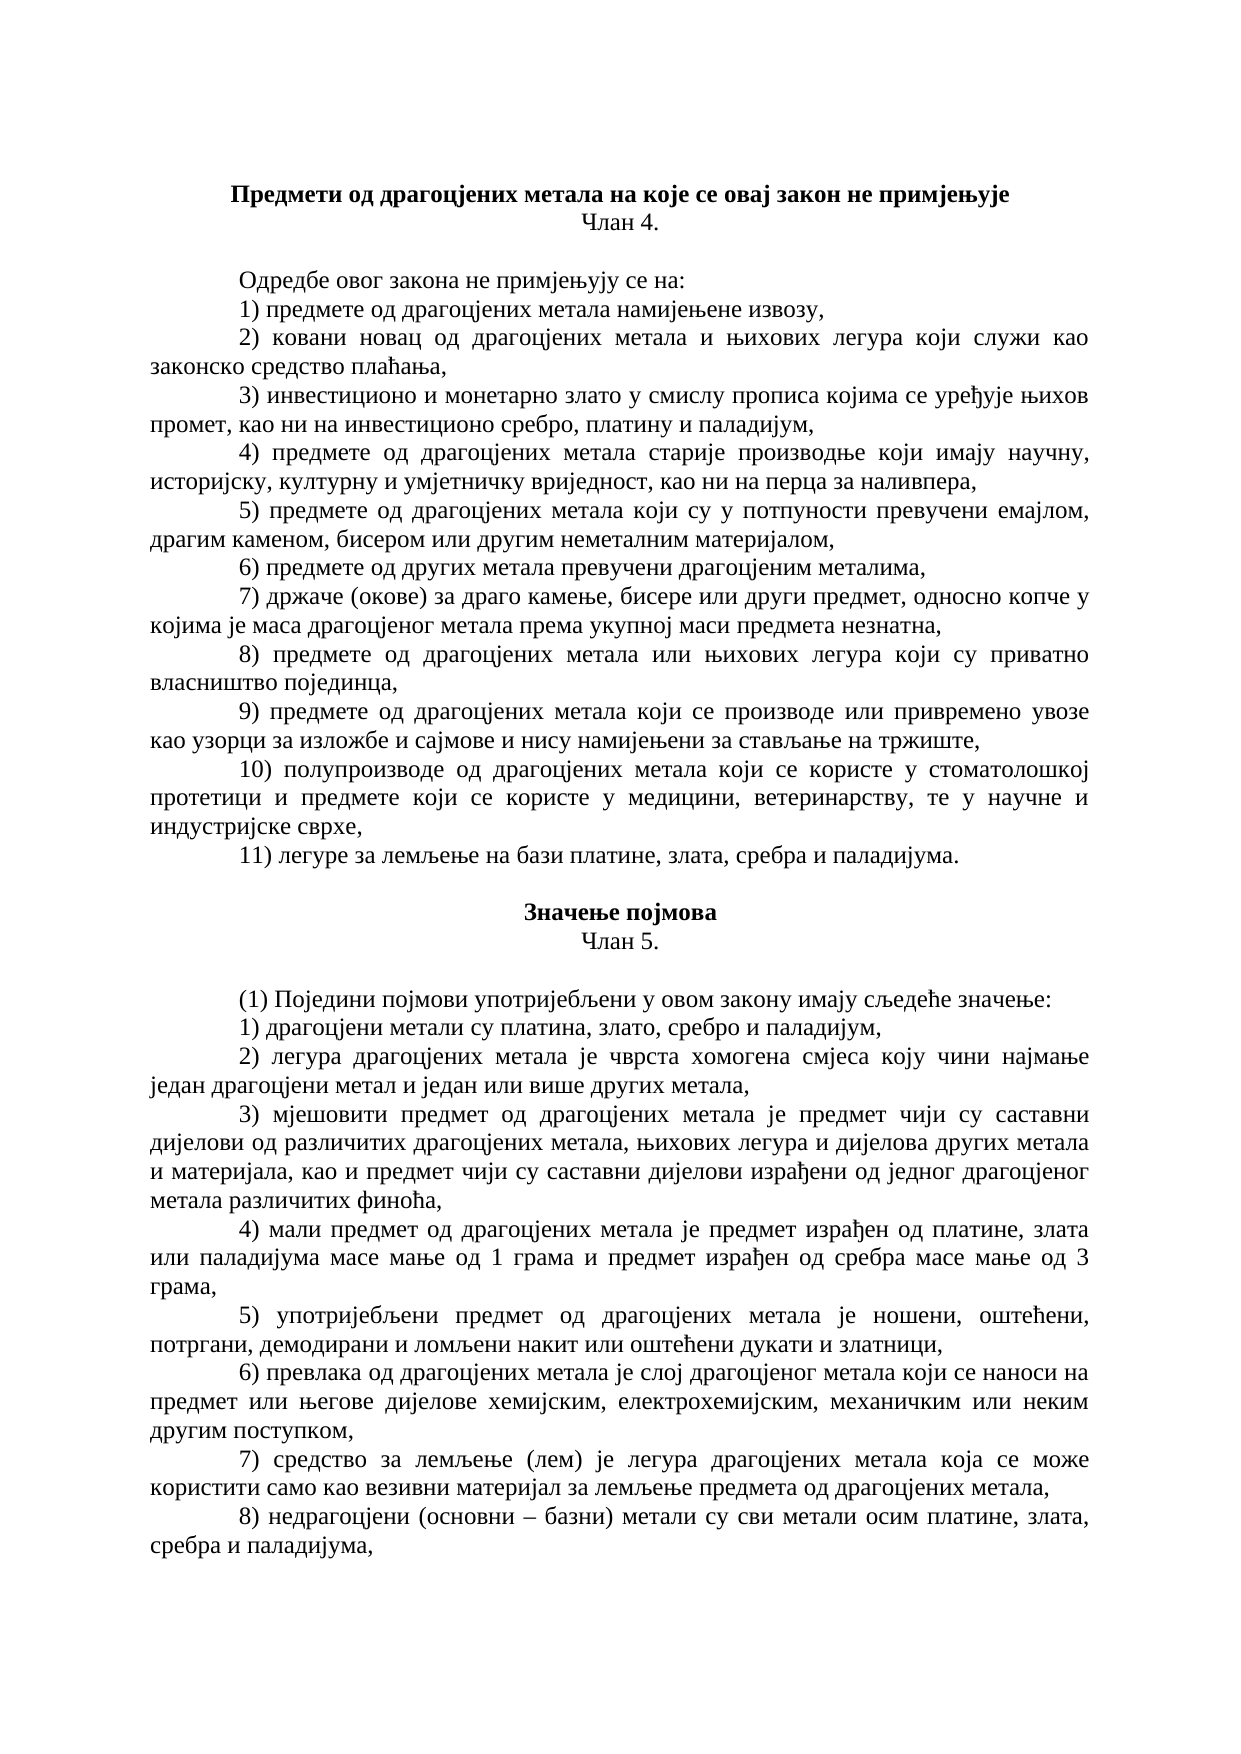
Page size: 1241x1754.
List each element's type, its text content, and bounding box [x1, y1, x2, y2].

text Значење појмова [150, 897, 1090, 926]
text 2) ковани новац од драгоцјених метала и њихових легура који служи као законско средство плаћања, [150, 322, 1090, 380]
text 4) мали предмет од драгоцјених метала је предмет израђен од платине, злата или паладијума масе мање од 1 грама и предмет израђен од сребра масе мање од 3 грама, [150, 1214, 1090, 1300]
text 8) предмете од драгоцјених метала или њихових легура који су приватно власништво појединца, [150, 639, 1090, 696]
text 5) предмете од драгоцјених метала који су у потпуности превучени емајлом, драгим каменом, бисером или другим неметалним материјалом, [150, 495, 1090, 552]
text 9) предмете од драгоцјених метала који сe производе или привремено увозе као узорци за изложбе и сајмове и нису намијењени за стављање на тржиште, [150, 696, 1090, 754]
text 11) легуре за лемљење на бази платине, злата, сребра и паладијума. [150, 840, 1090, 869]
text Члан 5. [150, 926, 1090, 955]
text 2) легура драгоцјених метала је чврста хомогена смјеса коју чини најмање један драгоцјени метал и један или више других метала, [150, 1041, 1090, 1099]
text 8) недрагоцјени (основни – базни) метали су сви метали осим платине, злата, сребра и паладијума, [150, 1501, 1090, 1559]
text 3) мјешовити предмет од драгоцјених метала је предмет чији су саставни дијелови од различитих драгоцјених метала, њихових легура и дијелова других метала и материјала, као и предмет чији су саставни дијелови израђени од једног драгоцјеног метала различитих финоћа, [150, 1099, 1090, 1214]
text 3) инвестиционо и монетарно злато у смислу прописа којима се уређује њихов промет, као ни на инвестиционо сребро, платину и паладијум, [150, 380, 1090, 437]
text 1) драгоцјени метали су платина, злато, сребро и паладијум, [150, 1012, 1090, 1041]
text 5) употријебљени предмет од драгоцјених метала је ношени, оштећени, потргани, демодирани и ломљени накит или оштећени дукати и златници, [150, 1300, 1090, 1357]
text 6) предмете од других метала превучени драгоцјеним металима, [150, 552, 1090, 581]
text 6) превлака од драгоцјених метала је слој драгоцјеног метала који се наноси на предмет или његове дијелове хемијским, електрохемијским, механичким или неким другим поступком, [150, 1357, 1090, 1444]
text 10) полупроизводе од драгоцјених метала који се користе у стоматолошкој протетици и предмете који се користе у медицини, ветеринарству, те у научне и индустријске сврхе, [150, 754, 1090, 840]
text 4) предмете од драгоцјених метала старије производње који имају научну, историјску, културну и умјетничку вриједност, као ни на перца за наливпера, [150, 437, 1090, 495]
text 7) средство за лемљење (лем) је легура драгоцјених метала која се може користити само као везивни материјал за лемљење предмета од драгоцјених метала, [150, 1444, 1090, 1501]
text 1) предмете од драгоцјених метала намијењене извозу, [150, 294, 1090, 322]
text Члан 4. [150, 207, 1090, 236]
text Предмети од драгоцјених метала на које се овај закон не примјењује [150, 179, 1090, 207]
text (1) Поједини појмови употријебљени у овом закону имају сљедеће значење: [150, 984, 1090, 1012]
text Одредбе овог закона не примјењују се на: [150, 265, 1090, 294]
text 7) држаче (окове) за драго камење, бисере или други предмет, односно копче у којима је маса драгоцјеног метала према укупној маси предмета незнатна, [150, 581, 1090, 639]
